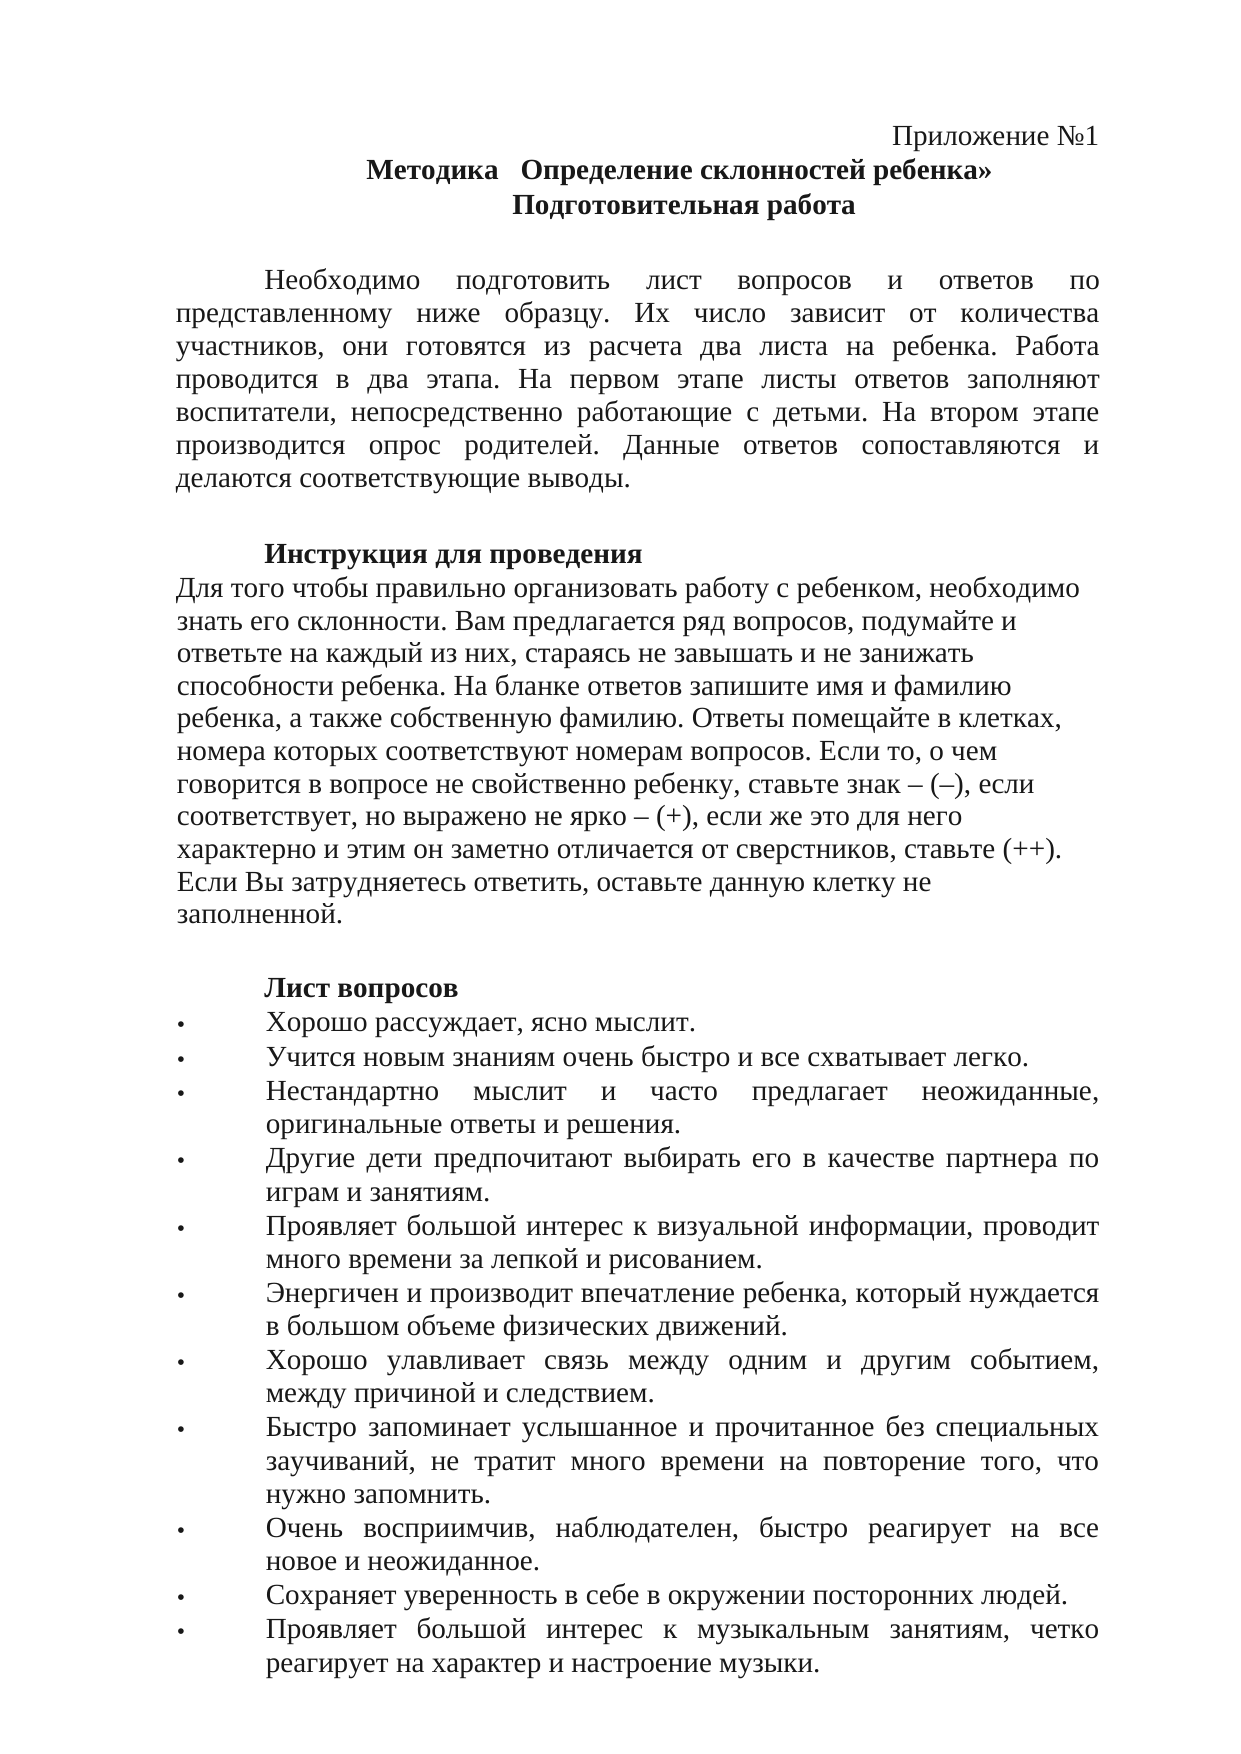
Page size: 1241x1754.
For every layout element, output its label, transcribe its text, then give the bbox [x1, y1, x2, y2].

list Сохраняет уверенность в себе в окружении посторонних людей. [177, 1578, 1100, 1611]
list Хорошо рассуждает, ясно мыслит. [177, 1005, 1100, 1038]
text Инструкция для проведения [264, 536, 1099, 570]
text Приложение №1 [177, 118, 1099, 152]
list Проявляет большой интерес к визуальной информации, проводит много времени за лепкой и рисованием. [177, 1209, 1100, 1274]
list Учится новым знаниям очень быстро и все схватывает легко. [177, 1040, 1100, 1073]
text Лист вопросов [264, 970, 1099, 1004]
text Для того чтобы правильно организовать работу с ребенком, необходимо знать его склонности. Вам предлагается ряд вопросов, подумайте и ответьте на каждый из них, стараясь не завышать и не занижать способности ребенка. На бланке ответов запишите имя и фамилию ребенка, а также собственную фамилию. Ответы помещайте в клетках, номера которых соответствуют номерам вопросов. Если то, о чем говорится в вопросе не свойственно ребенку, ставьте знак – (–), если соответствует, но выражено не ярко – (+), если же это для него характерно и этим он заметно отличается от сверстников, ставьте (++). Если Вы затрудняетесь ответить, оставьте данную клетку не заполненной. [176, 571, 1101, 930]
list Нестандартно мыслит и часто предлагает неожиданные, оригинальные ответы и решения. [177, 1074, 1100, 1140]
list Другие дети предпочитают выбирать его в качестве партнера по играм и занятиям. [177, 1141, 1100, 1207]
list Энергичен и производит впечатление ребенка, который нуждается в большом объеме физических движений. [177, 1276, 1100, 1342]
list Хорошо улавливает связь между одним и другим событием, между причиной и следствием. [177, 1343, 1100, 1409]
text Методика Определение склонностей ребенка» [366, 152, 1099, 186]
text Необходимо подготовить лист вопросов и ответов по представленному ниже образцу. Их число зависит от количества участников, они готовятся из расчета два листа на ребенка. Работа проводится в два этапа. На первом этапе листы ответов заполняют воспитатели, непосредственно работающие с детьми. На втором этапе производится опрос родителей. Данные ответов сопоставляются и делаются соответствующие выводы. [176, 263, 1100, 493]
list Очень восприимчив, наблюдателен, быстро реагирует на все новое и неожиданное. [177, 1511, 1100, 1577]
text Подготовительная работа [264, 187, 1099, 221]
list Проявляет большой интерес к музыкальным занятиям, четко реагирует на характер и настроение музыки. [177, 1612, 1100, 1678]
list Быстро запоминает услышанное и прочитанное без специальных заучиваний, не тратит много времени на повторение того, что нужно запомнить. [177, 1411, 1100, 1509]
